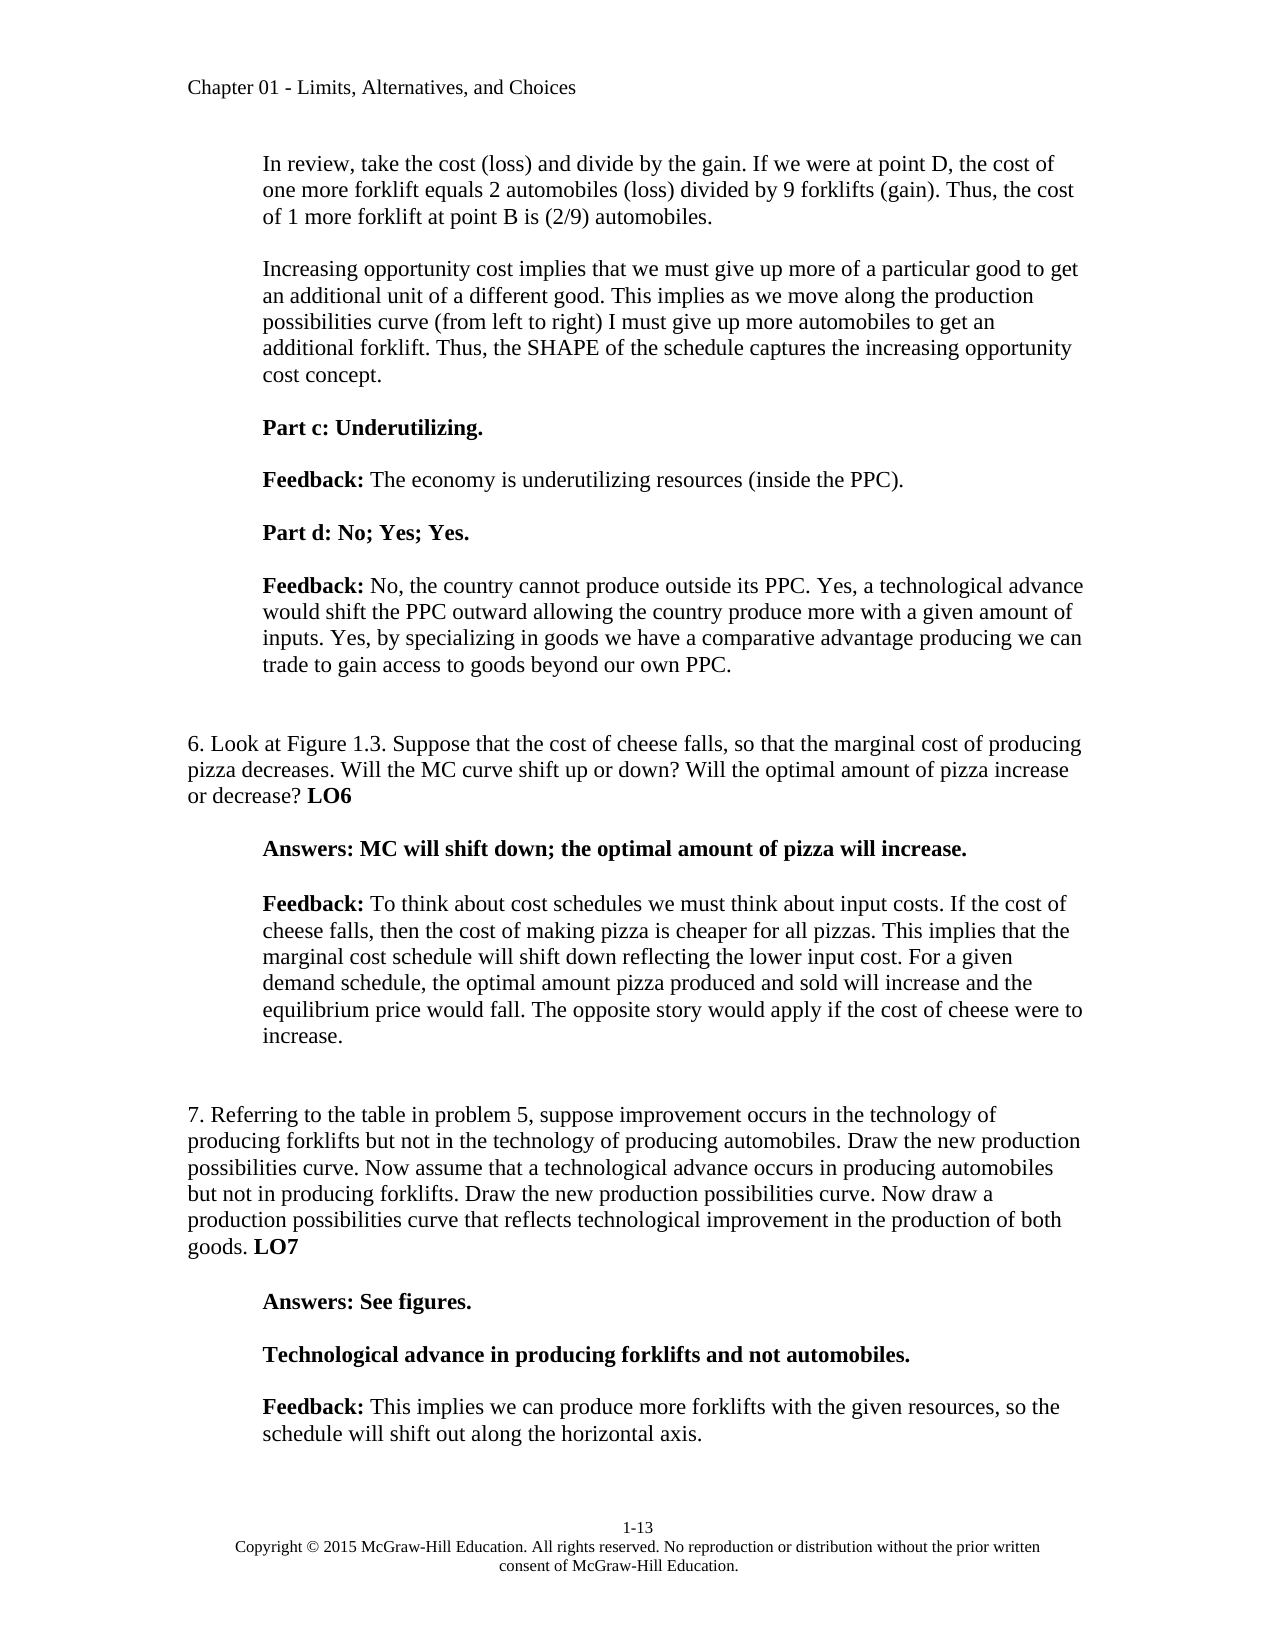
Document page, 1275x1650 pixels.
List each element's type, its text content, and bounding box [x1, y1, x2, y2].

text Answers: See figures. [187, 1288, 1087, 1314]
text Part d: No; Yes; Yes. [187, 519, 1087, 545]
text Feedback: This implies we can produce more forklifts with the given resources, so the schedule will shift out along the horizontal axis. [262, 1393, 1087, 1446]
text Feedback: No, the country cannot produce outside its PPC. Yes, a technological advance would shift the PPC outward allowing the country produce more with a given amount of inputs. Yes, by specializing in goods we have a comparative advantage producing we can trade to gain access to goods beyond our own PPC. [262, 572, 1087, 677]
text Part c: Underutilizing. [187, 413, 1087, 440]
text In review, take the cost (loss) and divide by the gain. If we were at point D, the cost of one more forklift equals 2 automobiles (loss) divided by 9 forklifts (gain). Thus, the cost of 1 more forklift at point B is (2/9) automobiles. [262, 150, 1087, 229]
text Increasing opportunity cost implies that we must give up more of a particular good to get an additional unit of a different good. This implies as we move along the production possibilities curve (from left to right) I must give up more automobiles to get an additional forklift. Thus, the SHAPE of the schedule captures the increasing opportunity cost concept. [262, 255, 1087, 387]
text 7. Referring to the table in problem 5, suppose improvement occurs in the technology of producing forklifts but not in the technology of producing automobiles. Draw the new production possibilities curve. Now assume that a technological advance occurs in producing automobiles but not in producing forklifts. Draw the new production possibilities curve. Now draw a production possibilities curve that reflects technological improvement in the production of both goods. LO7 [187, 1101, 1087, 1259]
text Feedback: To think about cost schedules we must think about input costs. If the cost of cheese falls, then the cost of making pizza is cheaper for all pizzas. This implies that the marginal cost schedule will shift down reflecting the lower input cost. For a given demand schedule, the optimal amount pizza produced and sold will increase and the equilibrium price would fall. The opposite story would apply if the cost of cheese were to increase. [262, 890, 1087, 1048]
text Answers: MC will shift down; the optimal amount of pizza will increase. [187, 835, 1087, 862]
text Technological advance in producing forklifts and not automobiles. [187, 1341, 1087, 1367]
text 6. Look at Figure 1.3. Suppose that the cost of cheese falls, so that the marginal cost of producing pizza decreases. Will the MC curve shift up or down? Will the optimal amount of pizza increase or decrease? LO6 [187, 730, 1087, 809]
text Feedback: The economy is underutilizing resources (inside the PPC). [262, 466, 1087, 493]
